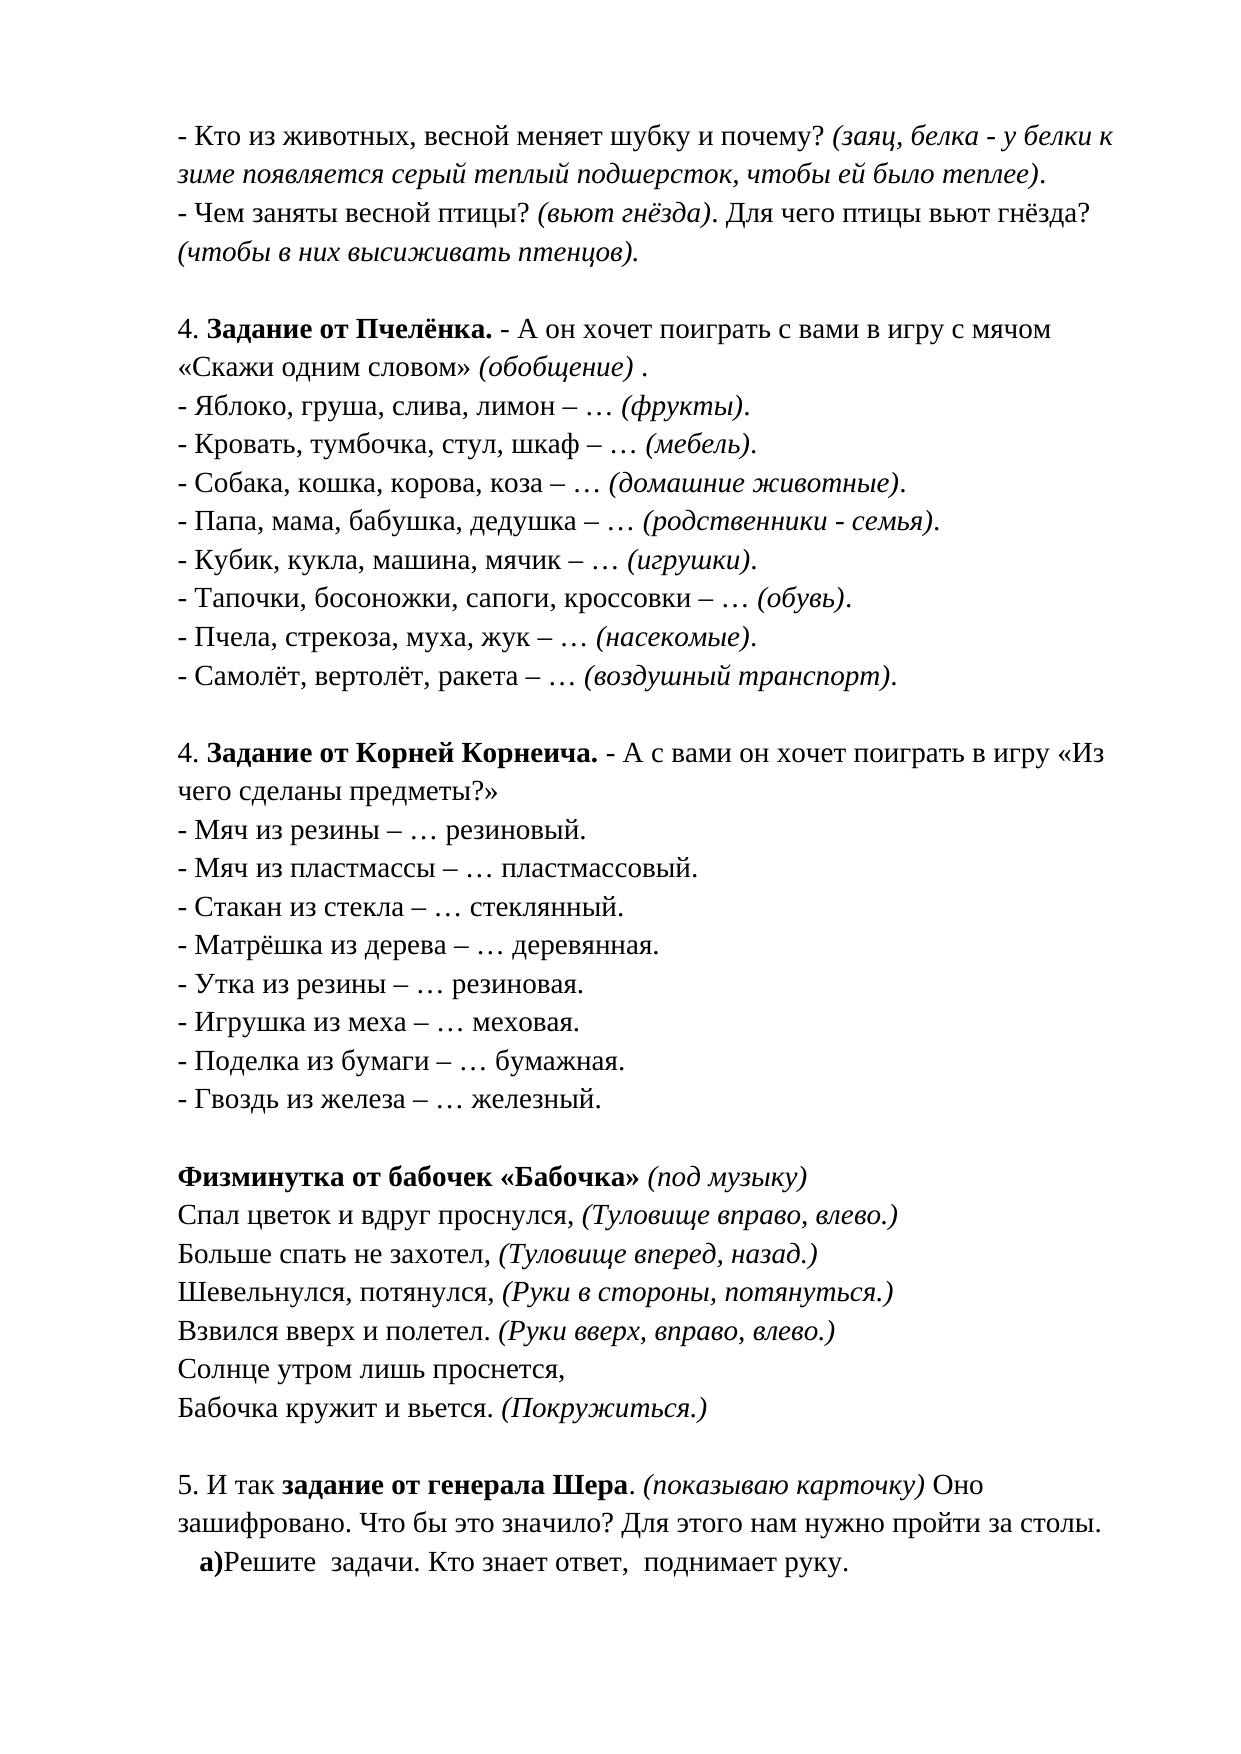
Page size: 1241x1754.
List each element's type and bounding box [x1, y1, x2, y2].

text [177, 118, 1152, 1578]
